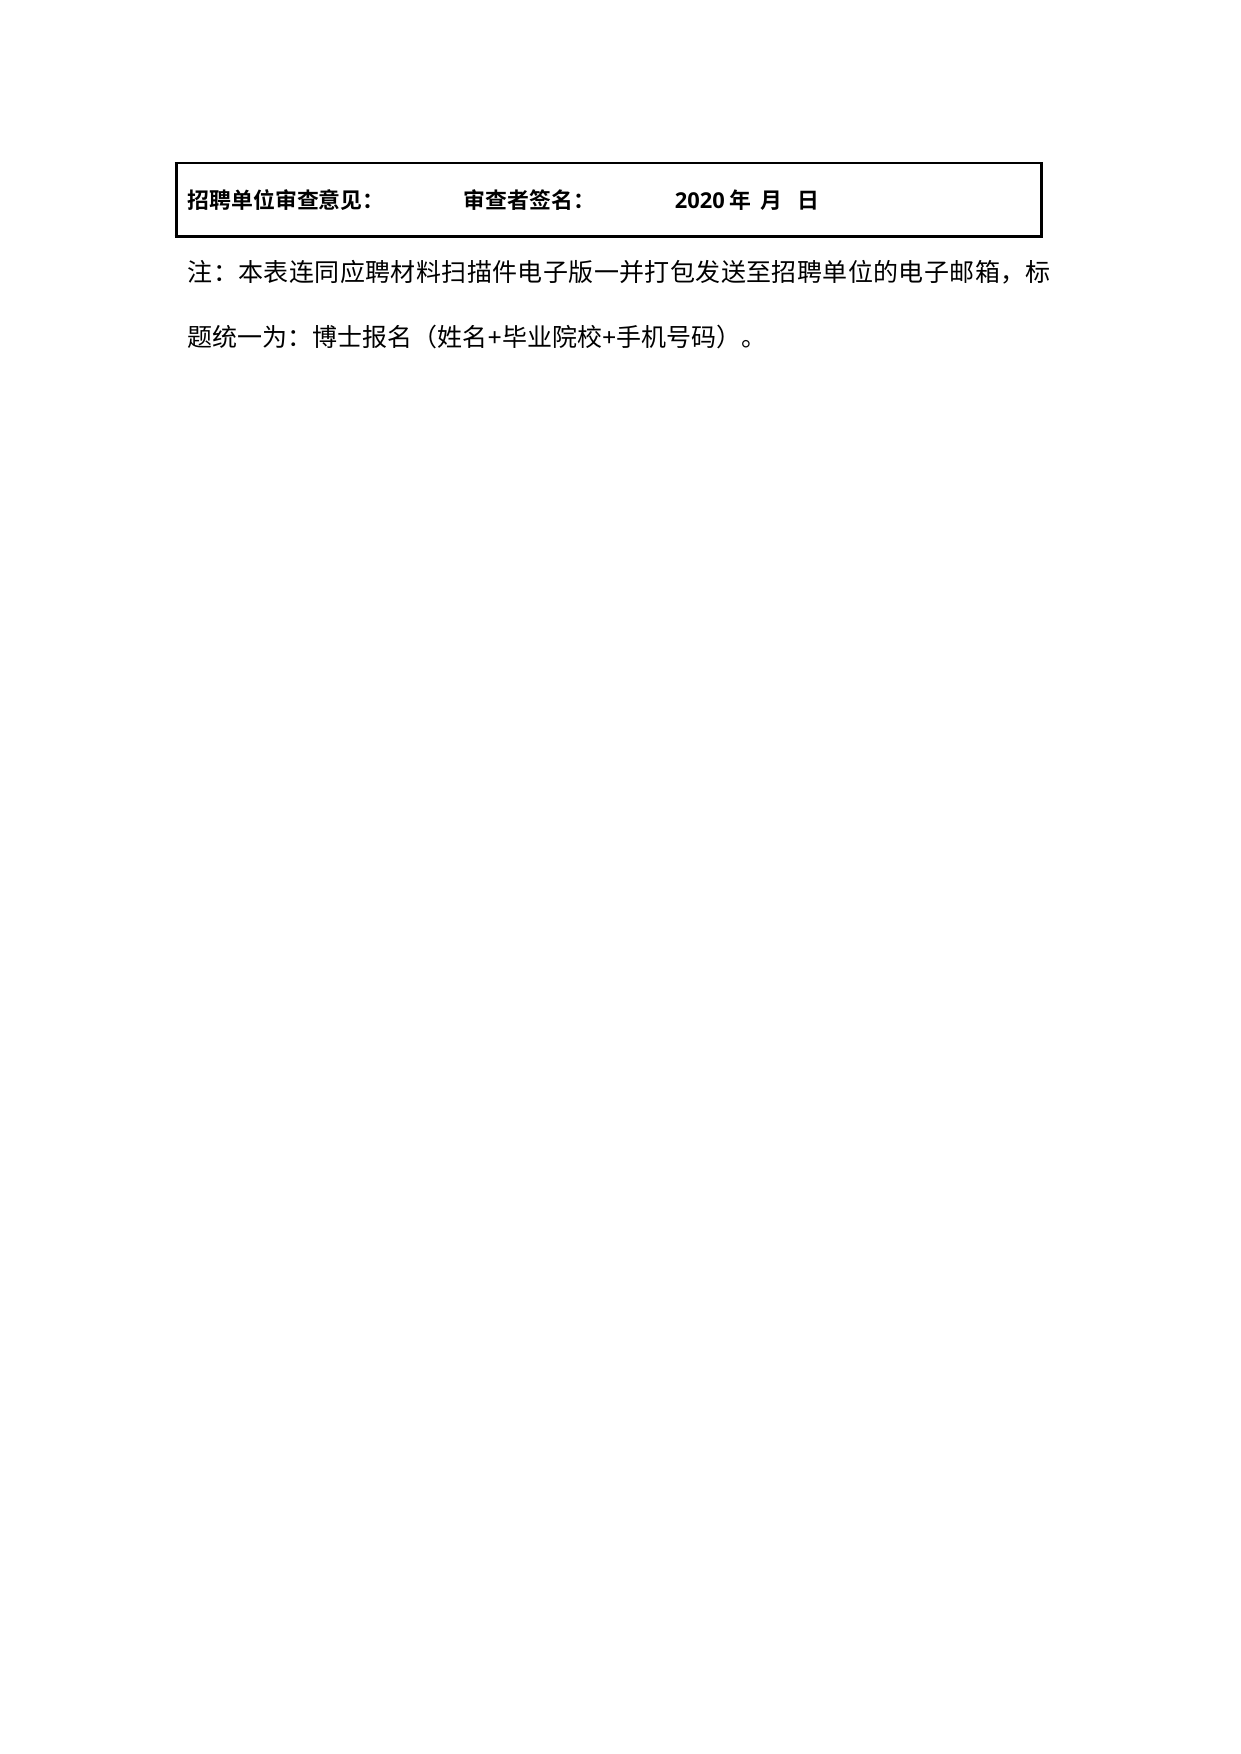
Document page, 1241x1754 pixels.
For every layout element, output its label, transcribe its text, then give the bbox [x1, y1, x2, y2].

text 注：本表连同应聘材料扫描件电子版一并打包发送至招聘单位的电子邮箱，标题统一为：博士报名（姓名+毕业院校+手机号码）。 [187, 238, 1053, 368]
table_cell 招聘单位审查意见： 审查者签名： 2020年 月 日 [178, 164, 1040, 234]
